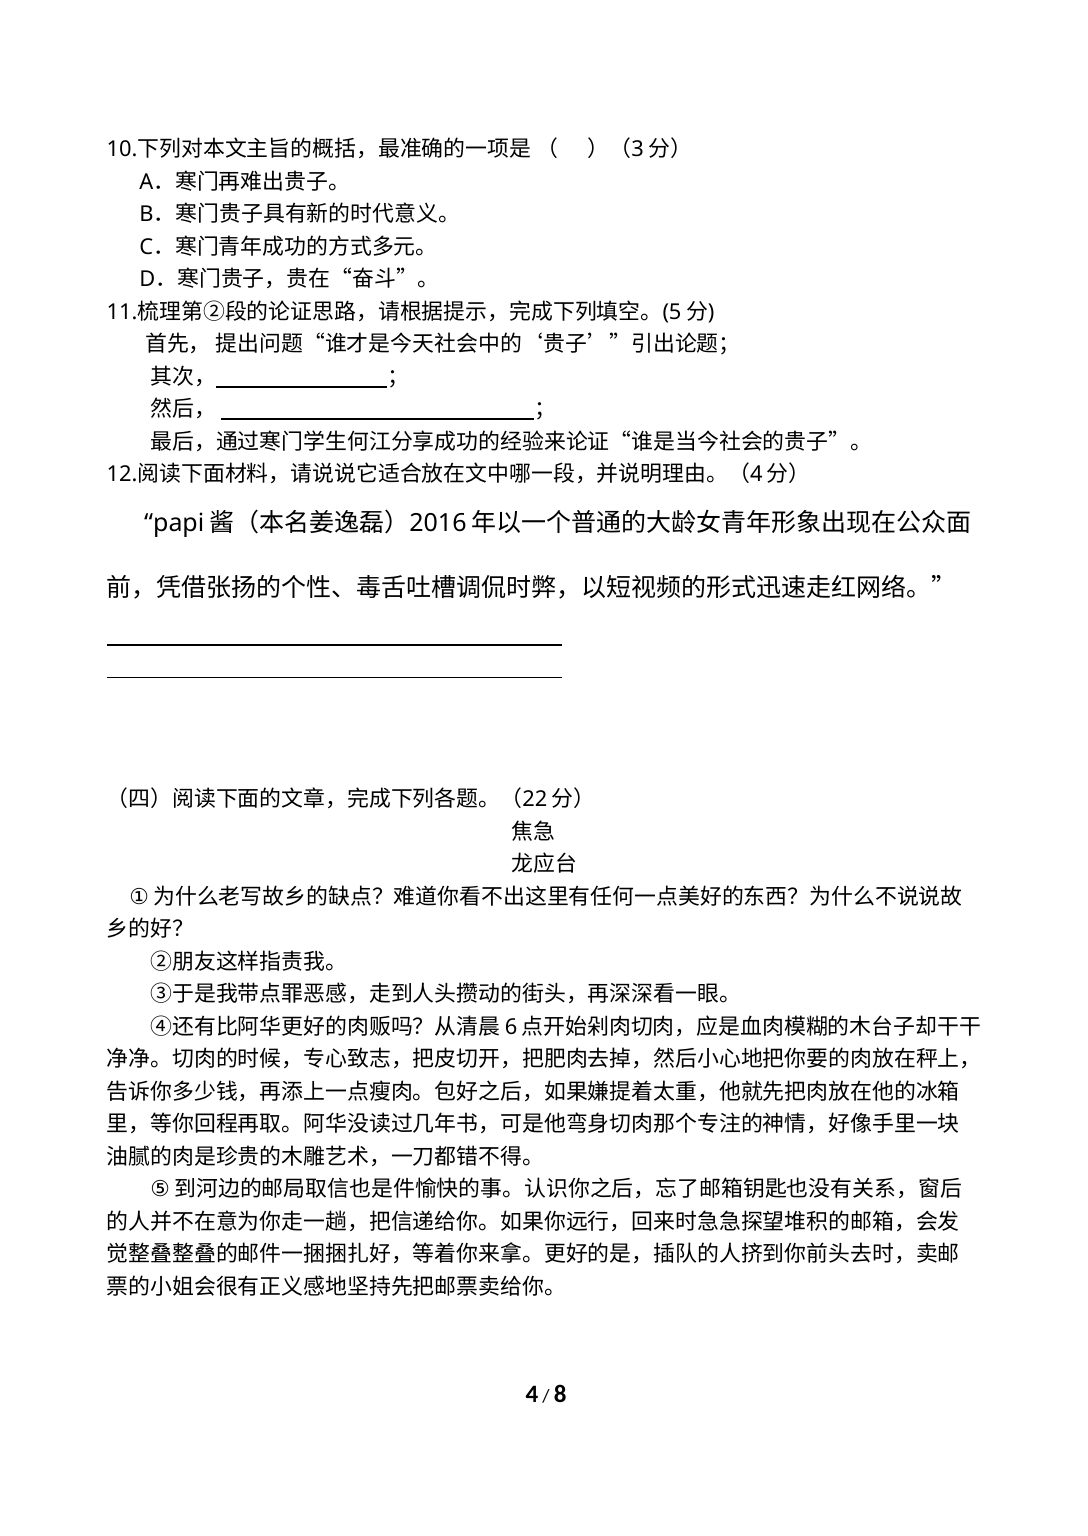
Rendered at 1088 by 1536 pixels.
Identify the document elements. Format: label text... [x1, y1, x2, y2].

text 12.阅读下面材料，请说说它适合放在文中哪一段，并说明理由。（4分） [106, 456, 981, 488]
text 11.梳理第②段的论证思路，请根据提示，完成下列填空。(5分) [106, 293, 981, 326]
text B．寒门贵子具有新的时代意义。 [106, 196, 981, 228]
text 焦急 [106, 813, 981, 846]
text ⑤到河边的邮局取信也是件愉快的事。认识你之后，忘了邮箱钥匙也没有关系，窗后的人并不在意为你走一趟，把信递给你。如果你远行，回来时急急探望堆积的邮箱，会发觉整叠整叠的邮件一捆捆扎好，等着你来拿。更好的是，插队的人挤到你前头去时，卖邮票的小姐会很有正义感地坚持先把邮票卖给你。 [106, 1171, 981, 1301]
text 其次， ； [106, 358, 981, 391]
text ②朋友这样指责我。 [106, 943, 981, 976]
text 10.下列对本文主旨的概括，最准确的一项是 （ ）（3分） [106, 131, 981, 163]
text （四）阅读下面的文章，完成下列各题。（22分） [106, 781, 981, 813]
text ③于是我带点罪恶感，走到人头攒动的街头，再深深看一眼。 [106, 976, 981, 1008]
text 首先， 提出问题“谁才是今天社会中的‘贵子’”引出论题； [106, 326, 981, 358]
text “papi酱（本名姜逸磊）2016年以一个普通的大龄女青年形象出现在公众面前，凭借张扬的个性、毒舌吐槽调侃时弊，以短视频的形式迅速走红网络。” [106, 488, 981, 618]
text C．寒门青年成功的方式多元。 [106, 228, 981, 261]
text A．寒门再难出贵子。 [106, 163, 981, 196]
text ①为什么老写故乡的缺点？难道你看不出这里有任何一点美好的东西？为什么不说说故乡的好？ [106, 878, 981, 943]
text 然后， ； [106, 391, 981, 423]
text 最后，通过寒门学生何江分享成功的经验来论证“谁是当今社会的贵子”。 [106, 423, 981, 456]
text ④还有比阿华更好的肉贩吗？从清晨6点开始剁肉切肉，应是血肉模糊的木台子却干干净净。切肉的时候，专心致志，把皮切开，把肥肉去掉，然后小心地把你要的肉放在秤上，告诉你多少钱，再添上一点瘦肉。包好之后，如果嫌提着太重，他就先把肉放在他的冰箱里，等你回程再取。阿华没读过几年书，可是他弯身切肉那个专注的神情，好像手里一块油腻的肉是珍贵的木雕艺术，一刀都错不得。 [106, 1008, 981, 1171]
text 龙应台 [106, 846, 981, 878]
text D．寒门贵子，贵在“奋斗”。 [106, 261, 981, 293]
